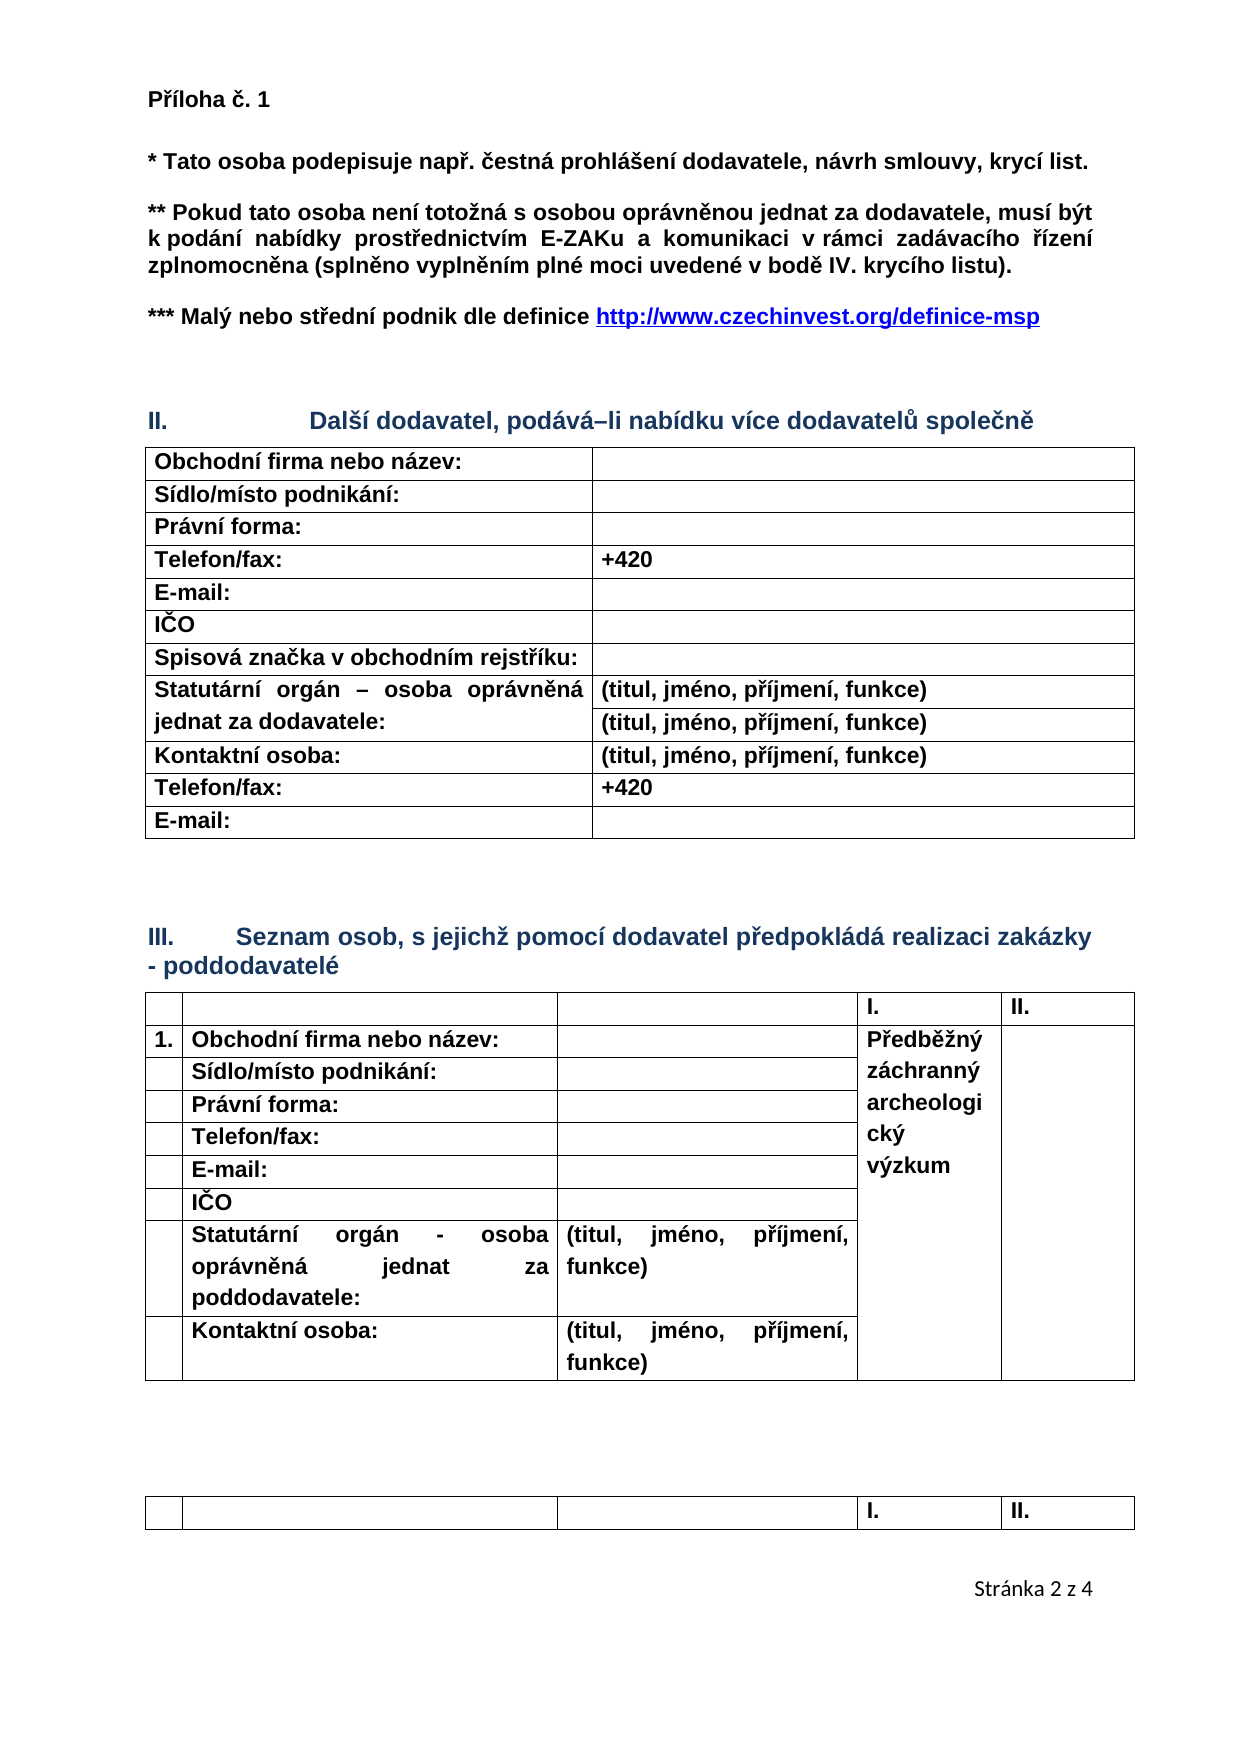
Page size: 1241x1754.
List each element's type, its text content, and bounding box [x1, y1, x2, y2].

table_cell Spisová značka v obchodním rejstříku: [146, 644, 592, 675]
subtitle Další dodavatel, podává–li nabídku více dodavatelů společně [148, 406, 1093, 434]
table_header II. [1002, 1497, 1134, 1529]
table_cell 1. [146, 1026, 182, 1057]
subtitle Seznam osob, s jejichž pomocí dodavatel předpokládá realizaci zakázky - poddodavatelé [148, 922, 1093, 979]
table_header I. [858, 993, 1001, 1024]
table_cell Kontaktní osoba: [183, 1317, 557, 1380]
table_cell [593, 579, 1134, 610]
table_cell Telefon/fax: [146, 546, 592, 577]
table_cell Právní forma: [183, 1091, 557, 1122]
table_cell [593, 513, 1134, 545]
table_cell [146, 1058, 182, 1090]
table_cell (titul, jméno, příjmení, funkce) [593, 709, 1134, 741]
table_cell [593, 807, 1134, 838]
table_cell [1002, 1026, 1134, 1380]
table_cell [146, 1156, 182, 1187]
table_header [558, 1497, 857, 1529]
table_cell [558, 1123, 857, 1155]
table_header II. [1002, 993, 1134, 1024]
table_cell [558, 1189, 857, 1220]
table_cell [593, 611, 1134, 643]
text *** Malý nebo střední podnik dle definice http://www.czechinvest.org/definice-msp [148, 303, 1093, 329]
table_cell (titul, jméno, příjmení, funkce) [558, 1317, 857, 1380]
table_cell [183, 1221, 557, 1316]
table_header [146, 993, 182, 1024]
table_cell IČO [183, 1189, 557, 1220]
table_cell E-mail: [146, 807, 592, 838]
table_header [146, 1497, 182, 1529]
table_cell E-mail: [146, 579, 592, 610]
table_cell (titul, jméno, příjmení, funkce) [593, 676, 1134, 708]
table_cell (titul, jméno, příjmení, funkce) [593, 742, 1134, 773]
table_header [593, 448, 1134, 480]
table_cell Telefon/fax: [183, 1123, 557, 1155]
table_cell Předběžný záchranný archeologický výzkum [858, 1026, 1001, 1380]
table_cell [558, 1058, 857, 1090]
table_cell Sídlo/místo podnikání: [183, 1058, 557, 1090]
table_header Obchodní firma nebo název: [146, 448, 592, 480]
table_header I. [858, 1497, 1001, 1529]
table_cell [558, 1091, 857, 1122]
table_cell [146, 1091, 182, 1122]
text ** Pokud tato osoba není totožná s osobou oprávněnou jednat za dodavatele, musí být k podání nabídky prostřednictvím E-ZAKu a komunikaci v rámci zadávacího řízení zplnomocněna (splněno vyplněním plné moci uvedené v bodě IV. krycího listu). [148, 199, 1093, 278]
table_header [183, 1497, 557, 1529]
table_cell [146, 1189, 182, 1220]
table_cell [146, 1317, 182, 1380]
table_cell Obchodní firma nebo název: [183, 1026, 557, 1057]
table_header [558, 993, 857, 1024]
table_cell Kontaktní osoba: [146, 742, 592, 773]
text * Tato osoba podepisuje např. čestná prohlášení dodavatele, návrh smlouvy, krycí list. [148, 148, 1093, 174]
table_cell [558, 1156, 857, 1187]
table_cell (titul, jméno, příjmení, funkce) [558, 1221, 857, 1316]
table_cell [593, 481, 1134, 512]
table_cell +420 [593, 774, 1134, 806]
table_cell E-mail: [183, 1156, 557, 1187]
table_header [183, 993, 557, 1024]
table_cell Sídlo/místo podnikání: [146, 481, 592, 512]
table_cell [593, 644, 1134, 675]
table_cell +420 [593, 546, 1134, 577]
table_cell IČO [146, 611, 592, 643]
table_cell Statutární orgán – osoba oprávněná jednat za dodavatele: [146, 676, 592, 741]
table_cell Právní forma: [146, 513, 592, 545]
table_cell [558, 1026, 857, 1057]
table_cell [146, 1221, 182, 1316]
table_cell [146, 1123, 182, 1155]
table_cell Telefon/fax: [146, 774, 592, 806]
